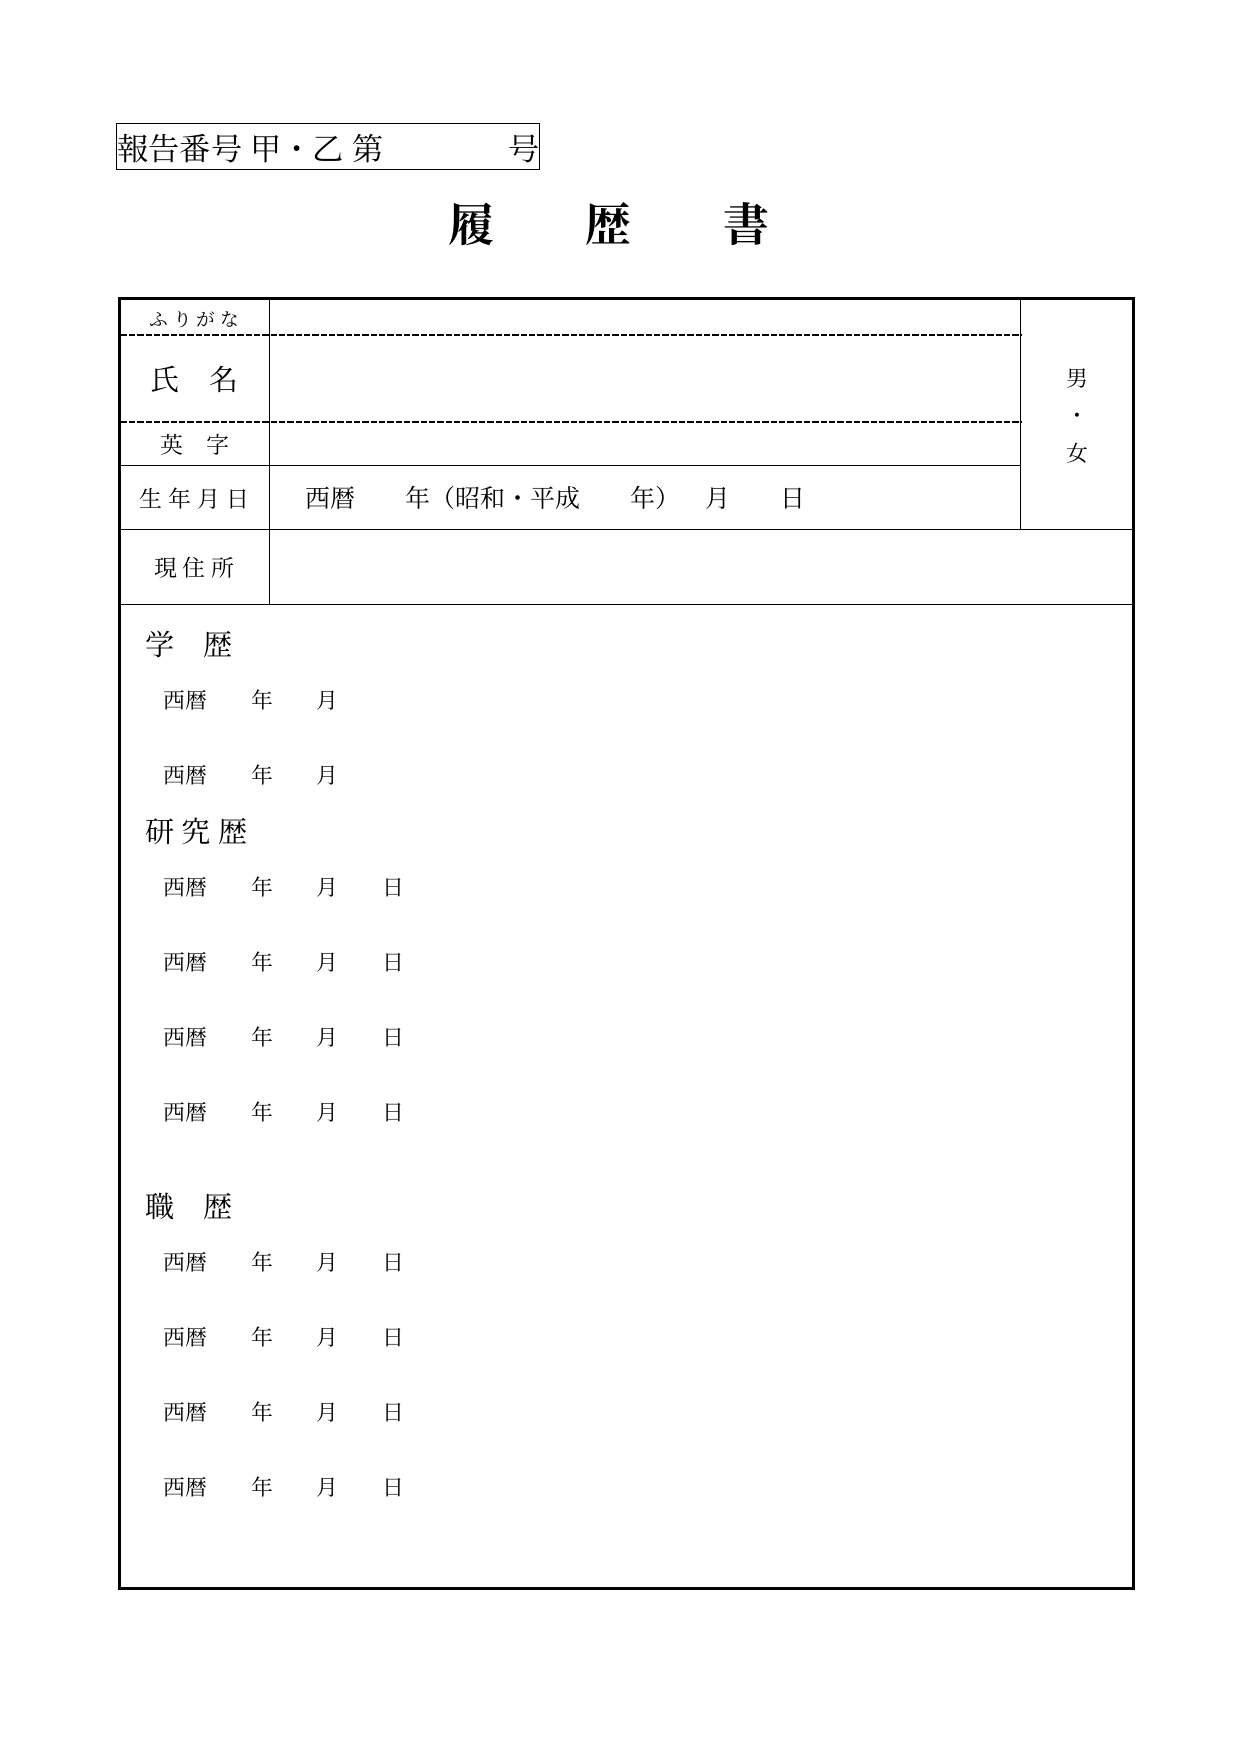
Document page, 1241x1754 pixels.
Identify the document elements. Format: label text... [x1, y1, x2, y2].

text 報告番号 甲・乙 第 号 [100, 109, 1116, 184]
text 履 歴 書 [100, 184, 1116, 259]
table_cell [270, 334, 1020, 421]
table_header ふ り が な [121, 300, 269, 333]
table_cell 英 字 [121, 421, 269, 464]
table_cell [270, 530, 1132, 604]
table_cell 西暦 年（昭和・平成 年） 月 日 [270, 466, 1020, 529]
table_header 男 ・ 女 [1021, 300, 1132, 529]
table_cell 現 住 所 [121, 530, 269, 604]
table_cell 氏 名 [121, 334, 269, 421]
table_header [270, 300, 1020, 333]
table_cell 学 歴 西暦 年 月 西暦 年 月 研 究 歴 西暦 年 月 日 西暦 年 月 日 西暦 年 月 日 西暦 年 月 日 職 歴 西暦 年 月 日 西暦 年 月 日 西暦 年 月 日 西暦 年 月 日 [121, 605, 1132, 1587]
table_cell 生 年 月 日 [121, 466, 269, 529]
table_cell [270, 421, 1020, 464]
